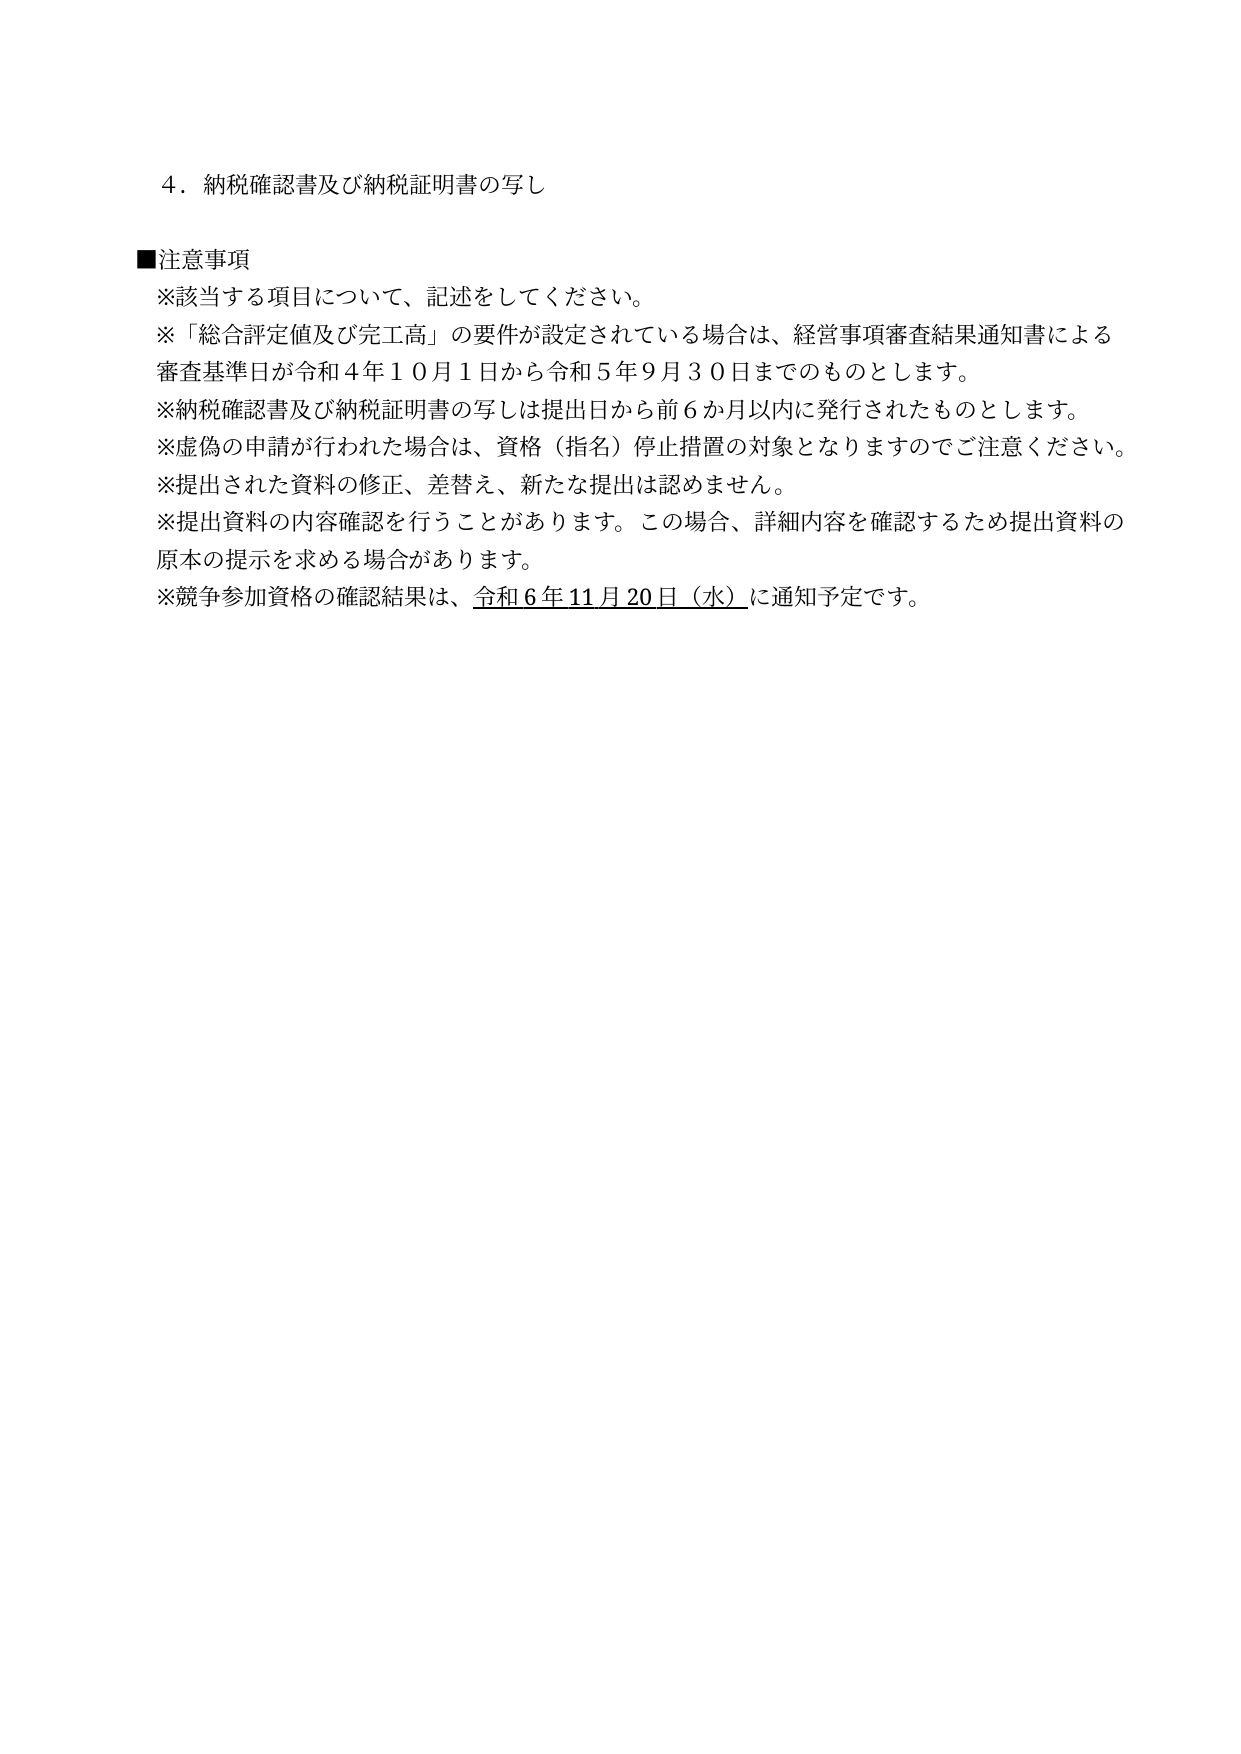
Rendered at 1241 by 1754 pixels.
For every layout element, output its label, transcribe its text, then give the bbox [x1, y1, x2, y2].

text ※競争参加資格の確認結果は、令和6年11月20日（水）に通知予定です。 [157, 577, 1128, 614]
text ※「総合評定値及び完工高」の要件が設定されている場合は、経営事項審査結果通知書による審査基準日が令和４年１０月１日から令和５年９月３０日までのものとします。 [156, 314, 1128, 389]
list 納税確認書及び納税証明書の写し [157, 164, 1128, 202]
text ※提出された資料の修正、差替え、新たな提出は認めません。 [157, 464, 1128, 502]
text ※虚偽の申請が行われた場合は、資格（指名）停止措置の対象となりますのでご注意ください。 [157, 427, 1128, 464]
text ■注意事項 [112, 239, 1128, 277]
text ※納税確認書及び納税証明書の写しは提出日から前６か月以内に発行されたものとします。 [156, 389, 1128, 427]
text ※提出資料の内容確認を行うことがあります。この場合、詳細内容を確認するため提出資料の原本の提示を求める場合があります。 [157, 502, 1128, 577]
text ※該当する項目について、記述をしてください。 [157, 277, 1128, 314]
